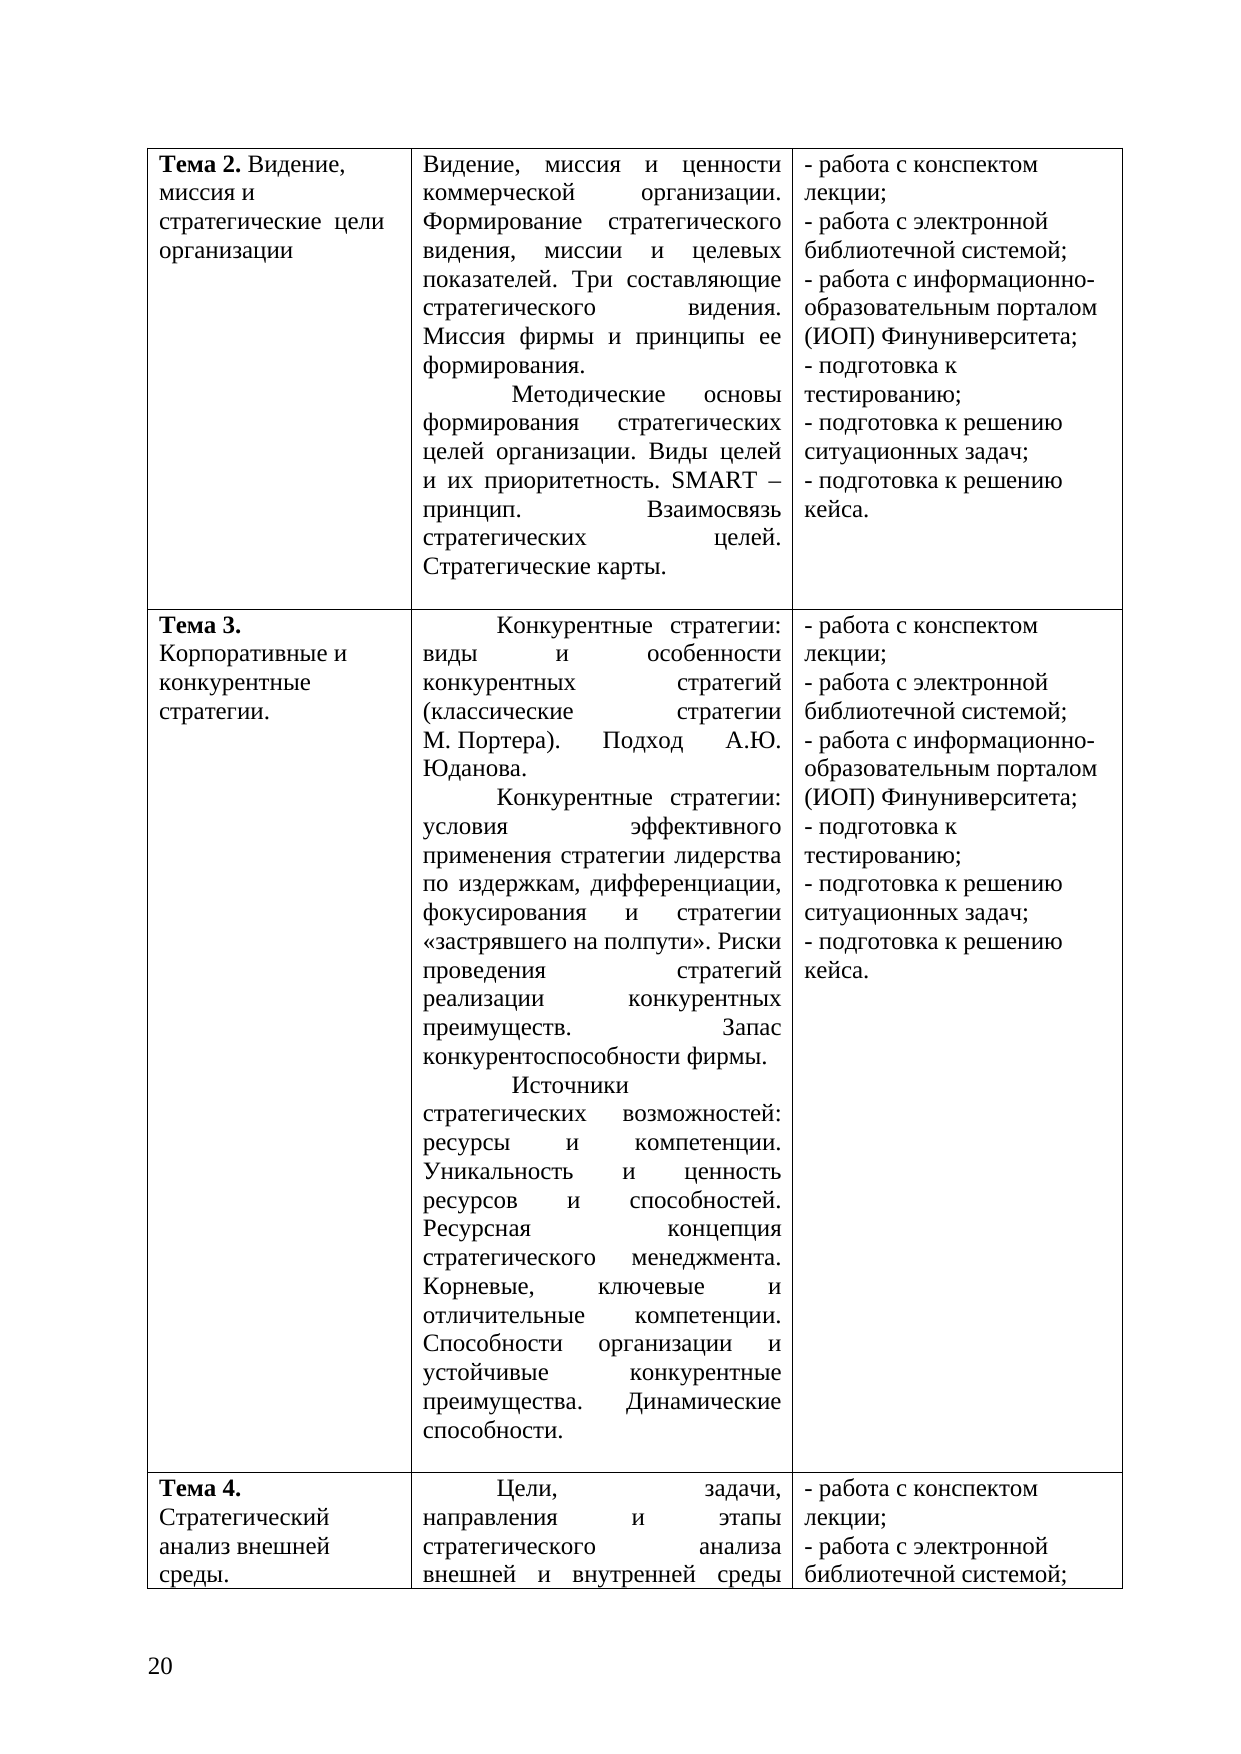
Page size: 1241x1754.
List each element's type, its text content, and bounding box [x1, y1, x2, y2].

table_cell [793, 1473, 1122, 1588]
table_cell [412, 1473, 792, 1588]
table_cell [148, 1473, 411, 1588]
table_cell Конкурентные стратегии: виды и особенности конкурентных стратегий (классические стратегии М. Портера). Подход А.Ю. Юданова. Конкурентные стратегии: условия эффективного применения стратегии лидерства по издержкам, дифференциации, фокусирования и стратегии «застрявшего на полпути». Риски проведения стратегий реализации конкурентных преимуществ. Запас конкурентоспособности фирмы. Источники стратегических возможностей: ресурсы и компетенции. Уникальность и ценность ресурсов и способностей. Ресурсная концепция стратегического менеджмента. Корневые, ключевые и отличительные компетенции. Способности организации и устойчивые конкурентные преимущества. Динамические способности. [412, 610, 792, 1472]
table_cell Тема 3. Корпоративные и конкурентные стратегии. [148, 610, 411, 1472]
table_header Видение, миссия и ценности коммерческой организации. Формирование стратегического видения, миссии и целевых показателей. Три составляющие стратегического видения. Миссия фирмы и принципы ее формирования. Методические основы формирования стратегических целей организации. Виды целей и их приоритетность. SMART – принцип. Взаимосвязь стратегических целей. Стратегические карты. [412, 149, 792, 609]
table_header - работа с конспектом лекции; - работа с электронной библиотечной системой; - работа с информационно-образовательным порталом (ИОП) Финуниверситета; - подготовка к тестированию; - подготовка к решению ситуационных задач; - подготовка к решению кейса. [793, 149, 1122, 609]
table_header Тема 2. Видение, миссия и стратегические цели организации [148, 149, 411, 609]
